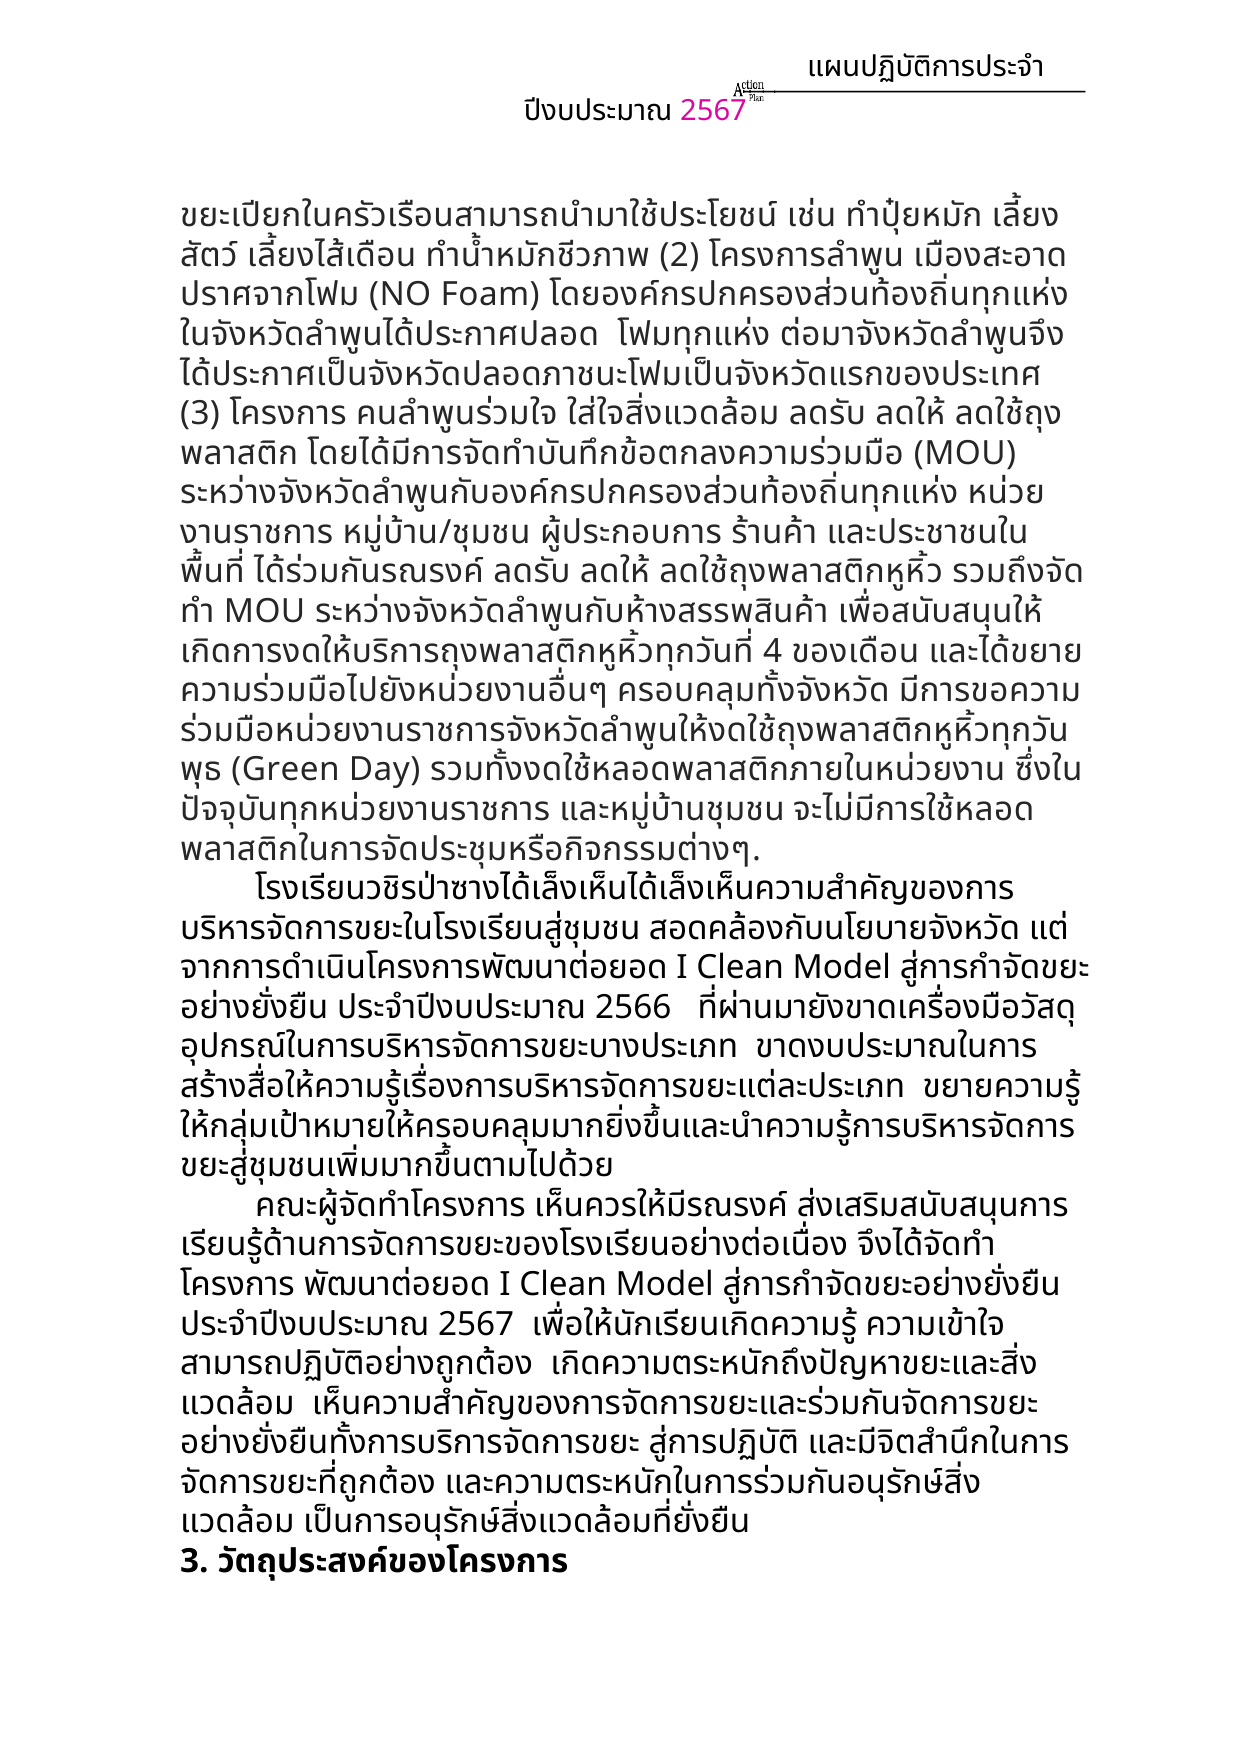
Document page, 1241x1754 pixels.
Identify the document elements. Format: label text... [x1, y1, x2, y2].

text 3. วัตถุประสงค์ของโครงการ [180, 1541, 1090, 1580]
text คณะผู้จัดทำโครงการ เห็นควรให้มีรณรงค์ ส่งเสริมสนับสนุนการเรียนรู้ด้านการจัดการขยะของโรงเรียนอย่างต่อเนื่อง จึงได้จัดทำโครงการ พัฒนาต่อยอด I Clean Model สู่การกำจัดขยะอย่างยั่งยืน ประจำปีงบประมาณ 2567 เพื่อให้นักเรียนเกิดความรู้ ความเข้าใจ สามารถปฏิบัติอย่างถูกต้อง เกิดความตระหนักถึงปัญหาขยะและสิ่งแวดล้อม เห็นความสำคัญของการจัดการขยะและร่วมกันจัดการขยะอย่างยั่งยืนทั้งการบริการจัดการขยะ สู่การปฏิบัติ และมีจิตสำนึกในการจัดการขยะที่ถูกต้อง และความตระหนักในการร่วมกันอนุรักษ์สิ่งแวดล้อม เป็นการอนุรักษ์สิ่งแวดล้อมที่ยั่งยืน [180, 1184, 1090, 1541]
text โรงเรียนวชิรป่าซางได้เล็งเห็นได้เล็งเห็นความสำคัญของการบริหารจัดการขยะในโรงเรียนสู่ชุมชน สอดคล้องกับนโยบายจังหวัด แต่จากการดำเนินโครงการพัฒนาต่อยอด I Clean Model สู่การกำจัดขยะอย่างยั่งยืน ประจำปีงบประมาณ 2566 ที่ผ่านมายังขาดเครื่องมือวัสดุอุปกรณ์ในการบริหารจัดการขยะบางประเภท ขาดงบประมาณในการสร้างสื่อให้ความรู้เรื่องการบริหารจัดการขยะแต่ละประเภท ขยายความรู้ให้กลุ่มเป้าหมายให้ครอบคลุมมากยิ่งขึ้นและนำความรู้การบริหารจัดการขยะสู่ชุมชนเพิ่มมากขึ้นตามไปด้วย [180, 868, 1090, 1184]
picture [721, 76, 1088, 107]
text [180, 195, 1090, 868]
